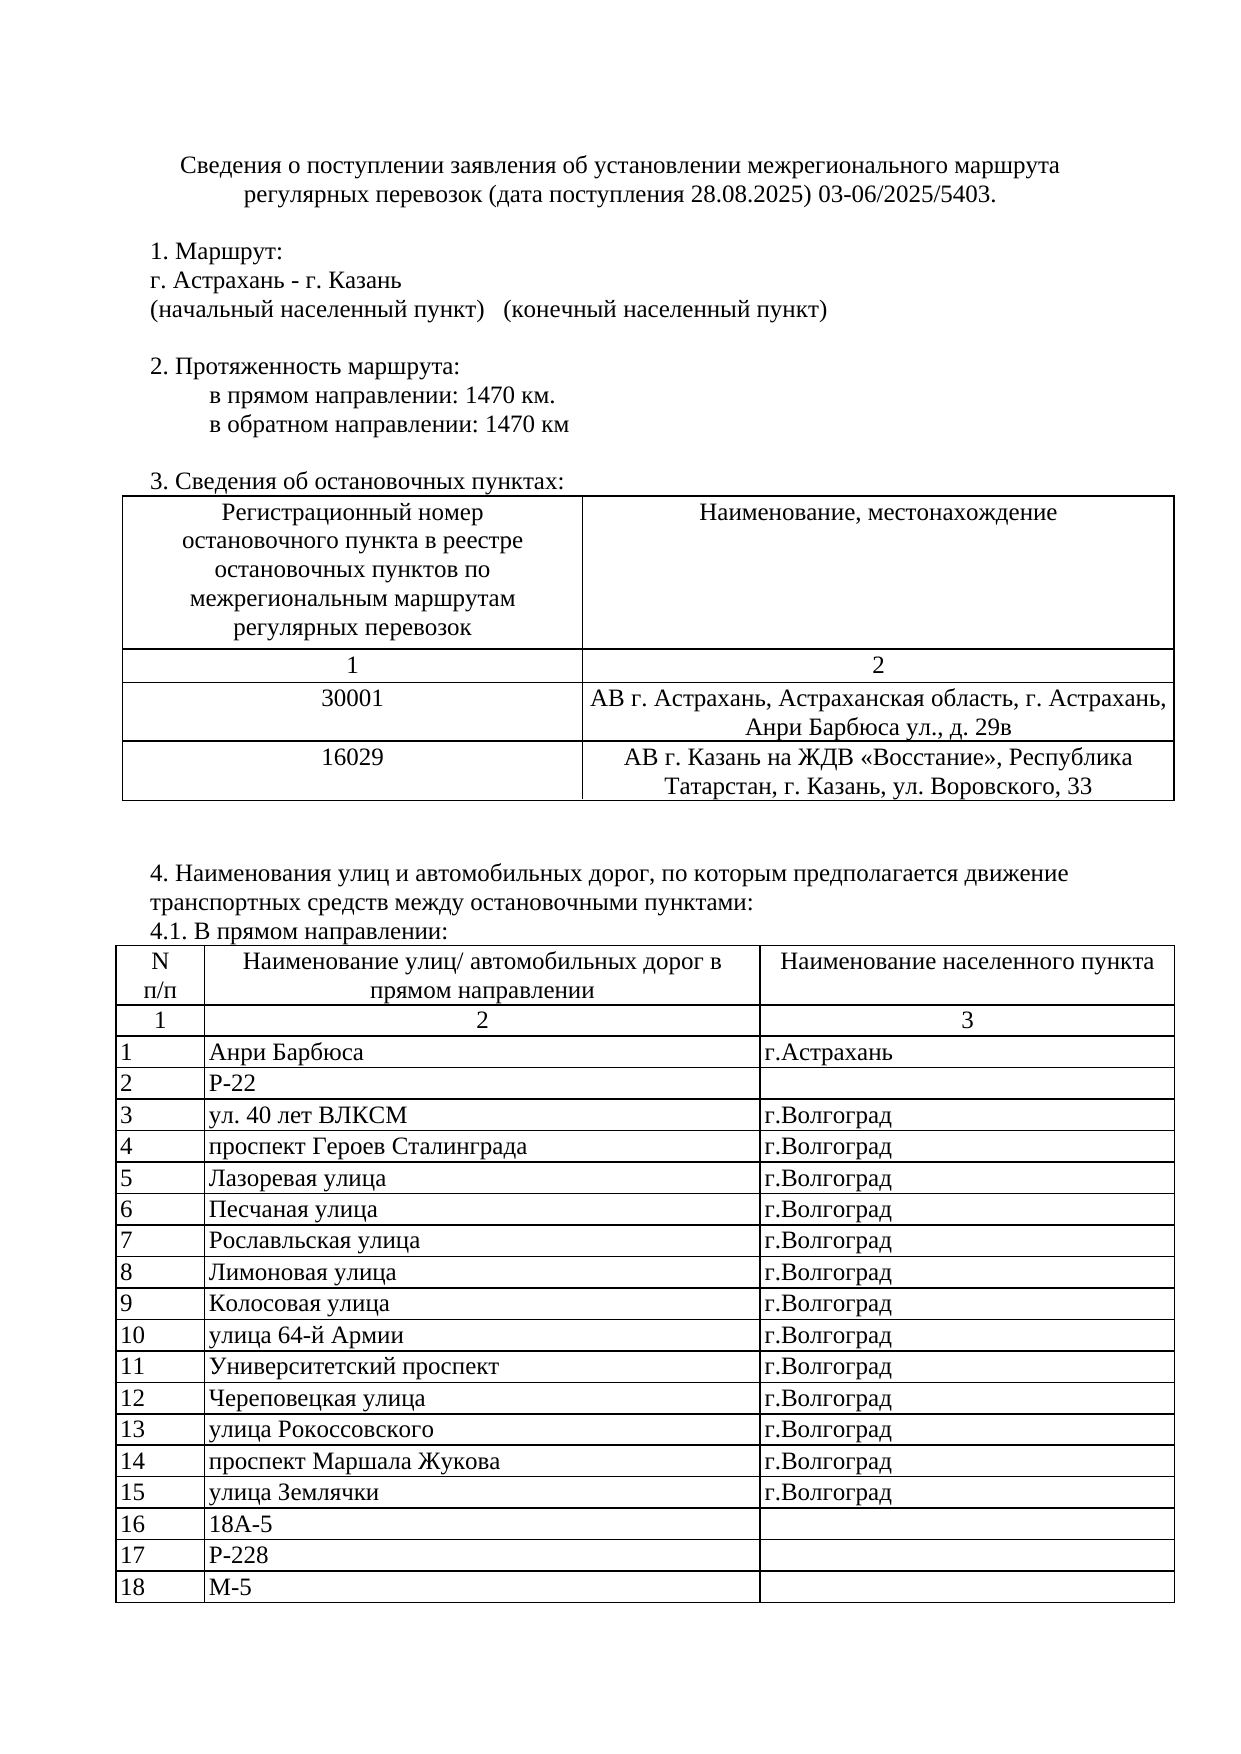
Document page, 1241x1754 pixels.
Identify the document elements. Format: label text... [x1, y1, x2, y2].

table_cell М-5 [205, 1572, 759, 1602]
table_cell проспект Маршала Жукова [205, 1446, 759, 1476]
table_cell г.Астрахань [761, 1037, 1174, 1067]
table_cell Череповецкая улица [205, 1383, 759, 1413]
table_cell г.Волгоград [761, 1352, 1174, 1381]
table_cell 4 [117, 1131, 204, 1161]
table_cell Песчаная улица [205, 1194, 759, 1224]
table_cell улица Землячки [205, 1477, 759, 1507]
table_cell 1 [123, 650, 582, 681]
table_cell 8 [117, 1257, 204, 1287]
table_cell 1 [117, 1006, 204, 1035]
table_cell г.Волгоград [761, 1383, 1174, 1413]
table_cell г.Волгоград [761, 1477, 1174, 1507]
table_cell г.Волгоград [761, 1320, 1174, 1350]
text 3. Сведения об остановочных пунктах: [150, 466, 1090, 495]
table_cell [761, 1509, 1174, 1539]
table_header N п/п [117, 946, 204, 1004]
table_cell 3 [117, 1100, 204, 1130]
table_cell 2 [205, 1006, 759, 1035]
table_cell г.Волгоград [761, 1415, 1174, 1444]
table_cell г.Волгоград [761, 1194, 1174, 1224]
table_cell 2 [117, 1068, 204, 1098]
table_cell 2 [583, 650, 1173, 681]
table_cell улица 64-й Армии [205, 1320, 759, 1350]
table_cell 10 [117, 1320, 204, 1350]
table_cell [761, 1068, 1174, 1098]
text в обратном направлении: 1470 км [150, 409, 1090, 437]
table_cell 5 [117, 1163, 204, 1193]
text 2. Протяженность маршрута: [150, 351, 1090, 380]
table_cell 1 [117, 1037, 204, 1067]
table_cell Лимоновая улица [205, 1257, 759, 1287]
table_cell г.Волгоград [761, 1289, 1174, 1318]
table_cell ул. 40 лет ВЛКСМ [205, 1100, 759, 1130]
table_cell [761, 1540, 1174, 1570]
table_cell АВ г. Астрахань, Астраханская область, г. Астрахань, Анри Барбюса ул., д. 29в [583, 683, 1173, 740]
table_cell Лазоревая улица [205, 1163, 759, 1193]
table_cell Колосовая улица [205, 1289, 759, 1318]
text г. Астрахань - г. Казань [150, 265, 1090, 294]
table_cell г.Волгоград [761, 1163, 1174, 1193]
table_cell Р-22 [205, 1068, 759, 1098]
table_cell г.Волгоград [761, 1226, 1174, 1256]
table_header Наименование населенного пункта [761, 946, 1174, 1004]
table_cell 18 [117, 1572, 204, 1602]
text 4. Наименования улиц и автомобильных дорог, по которым предполагается движение транспортных средств между остановочными пунктами: [150, 858, 1090, 916]
table_cell г.Волгоград [761, 1131, 1174, 1161]
table_header Наименование, местонахождение [583, 497, 1173, 648]
text в прямом направлении: 1470 км. [150, 380, 1090, 409]
table_cell 15 [117, 1477, 204, 1507]
table_cell Университетский проспект [205, 1352, 759, 1381]
table_cell 14 [117, 1446, 204, 1476]
table_cell 18А-5 [205, 1509, 759, 1539]
text (начальный населенный пункт) (конечный населенный пункт) [150, 294, 1090, 322]
table_cell 11 [117, 1352, 204, 1381]
table_cell г.Волгоград [761, 1446, 1174, 1476]
table_cell Анри Барбюса [205, 1037, 759, 1067]
table_cell 9 [117, 1289, 204, 1318]
table_cell 12 [117, 1383, 204, 1413]
table_cell 30001 [123, 683, 582, 740]
table_cell 13 [117, 1415, 204, 1444]
table_cell Рославльская улица [205, 1226, 759, 1256]
table_cell 16029 [123, 742, 582, 799]
table_cell 3 [761, 1006, 1174, 1035]
table_cell проспект Героев Сталинграда [205, 1131, 759, 1161]
text 4.1. В прямом направлении: [150, 916, 1090, 945]
table_header Регистрационный номер остановочного пункта в реестре остановочных пунктов по межрегиональным маршрутам регулярных перевозок [123, 497, 582, 648]
table_cell 7 [117, 1226, 204, 1256]
text 1. Маршрут: [150, 236, 1090, 265]
table_cell 16 [117, 1509, 204, 1539]
table_header Наименование улиц/ автомобильных дорог в прямом направлении [205, 946, 759, 1004]
table_cell 17 [117, 1540, 204, 1570]
table_cell Р-228 [205, 1540, 759, 1570]
text Сведения о поступлении заявления об установлении межрегионального маршрута регулярных перевозок (дата поступления 28.08.2025) 03-06/2025/5403. [150, 150, 1090, 207]
table_cell 6 [117, 1194, 204, 1224]
table_cell улица Рокоссовского [205, 1415, 759, 1444]
table_cell г.Волгоград [761, 1100, 1174, 1130]
table_cell АВ г. Казань на ЖДВ «Восстание», Республика Татарстан, г. Казань, ул. Воровского, 33 [583, 742, 1173, 799]
table_cell [761, 1572, 1174, 1602]
table_cell г.Волгоград [761, 1257, 1174, 1287]
